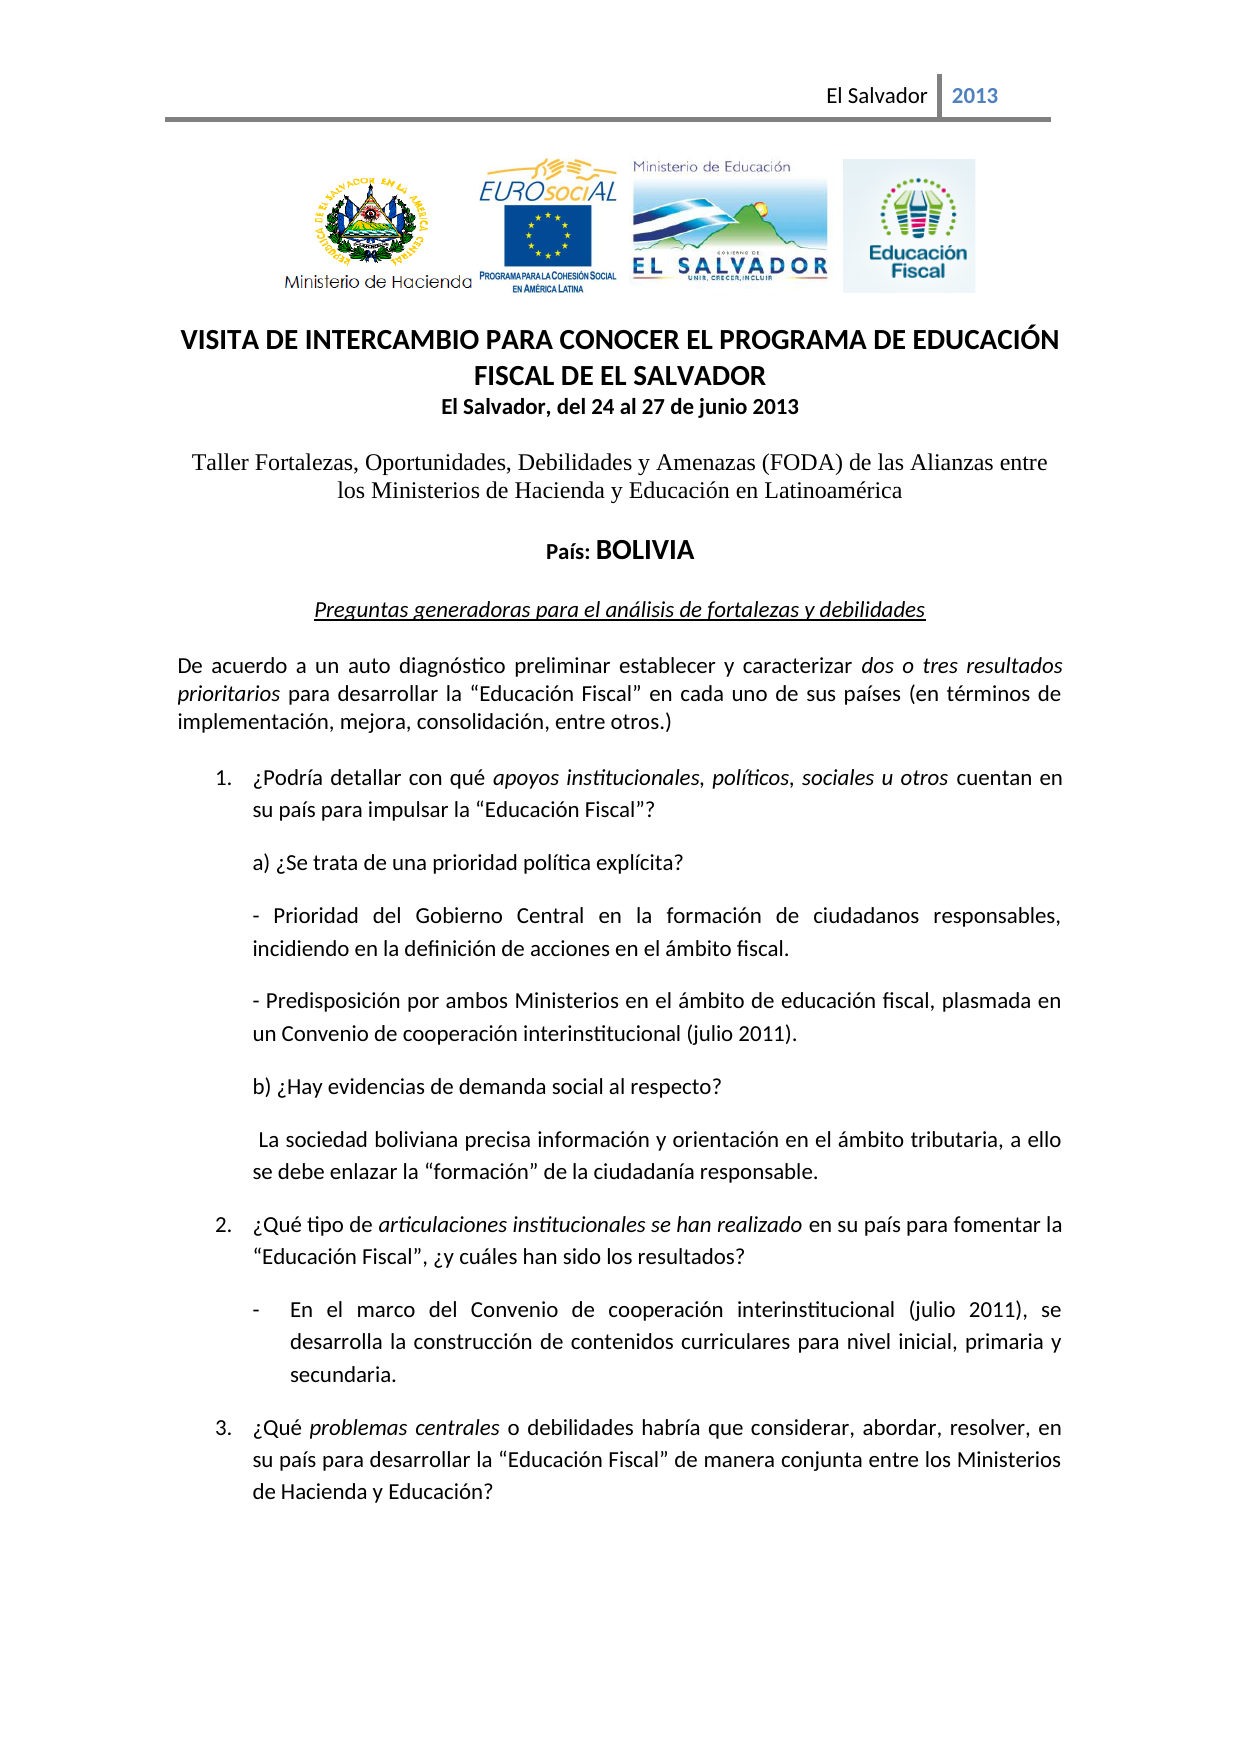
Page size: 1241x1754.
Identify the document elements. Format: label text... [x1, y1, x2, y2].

list En el marco del Convenio de cooperación interinstitucional (julio 2011), se desarrolla la construcción de contenidos curriculares para nivel inicial, primaria y secundaria. [252, 1295, 1063, 1388]
list ¿Podría detallar con qué apoyos institucionales, políticos, sociales u otros cuentan en su país para impulsar la “Educación Fiscal”? [215, 763, 1063, 823]
list ¿Qué problemas centrales o debilidades habría que considerar, abordar, resolver, en su país para desarrollar la “Educación Fiscal” de manera conjunta entre los Ministerios de Hacienda y Educación? [215, 1413, 1063, 1505]
list - Predisposición por ambos Ministerios en el ámbito de educación fiscal, plasmada en un Convenio de cooperación interinstitucional (julio 2011). [252, 987, 1063, 1047]
picture [479, 158, 616, 293]
text El Salvador, del 24 al 27 de junio 2013 [177, 392, 1063, 420]
list La sociedad boliviana precisa información y orientación en el ámbito tributaria, a ello se debe enlazar la “formación” de la ciudadanía responsable. [252, 1125, 1063, 1185]
text De acuerdo a un auto diagnóstico preliminar establecer y caracterizar dos o tres resultados prioritarios para desarrollar la “Educación Fiscal” en cada uno de sus países (en términos de implementación, mejora, consolidación, entre otros.) [177, 651, 1063, 735]
list - Prioridad del Gobierno Central en la formación de ciudadanos responsables, incidiendo en la definición de acciones en el ámbito fiscal. [252, 901, 1063, 962]
text País: BOLIVIA [177, 531, 1063, 567]
list b) ¿Hay evidencias de demanda social al respecto? [252, 1072, 1063, 1100]
text Preguntas generadoras para el análisis de fortalezas y debilidades [177, 595, 1063, 623]
list ¿Qué tipo de articulaciones institucionales se han realizado en su país para fomentar la “Educación Fiscal”, ¿y cuáles han sido los resultados? [215, 1210, 1063, 1270]
text Taller Fortalezas, Oportunidades, Debilidades y Amenazas (FODA) de las Alianzas entre los Ministerios de Hacienda y Educación en Latinoamérica [177, 448, 1063, 503]
text VISITA DE INTERCAMBIO PARA CONOCER EL PROGRAMA DE EDUCACIÓN FISCAL DE EL SALVADOR [177, 321, 1063, 392]
list a) ¿Se trata de una prioridad política explícita? [252, 848, 1063, 876]
